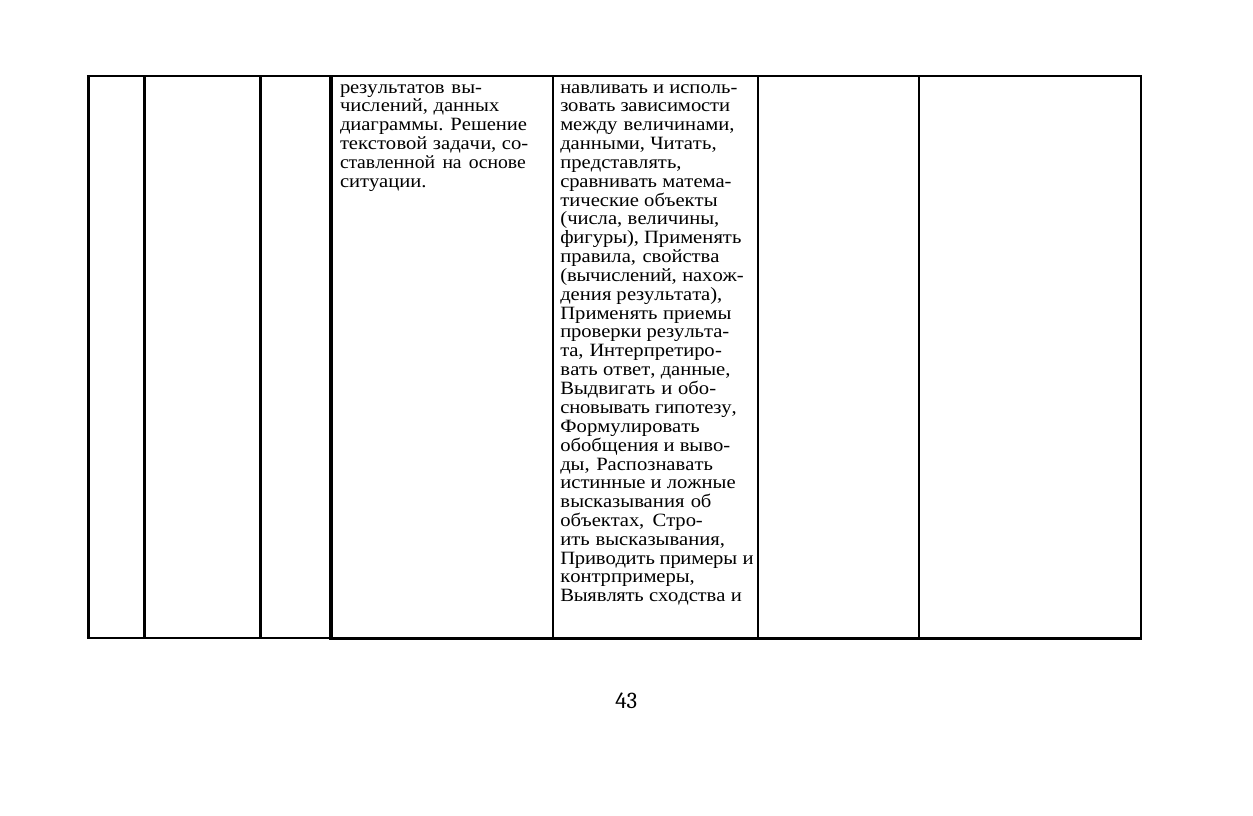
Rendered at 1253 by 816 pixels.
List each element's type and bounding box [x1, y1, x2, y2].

table_cell [554, 77, 757, 637]
table_cell [146, 77, 259, 637]
table_cell [333, 77, 552, 637]
table_cell [759, 77, 918, 637]
table_cell [920, 77, 1140, 637]
table_cell [90, 77, 143, 637]
table_cell [262, 77, 329, 637]
